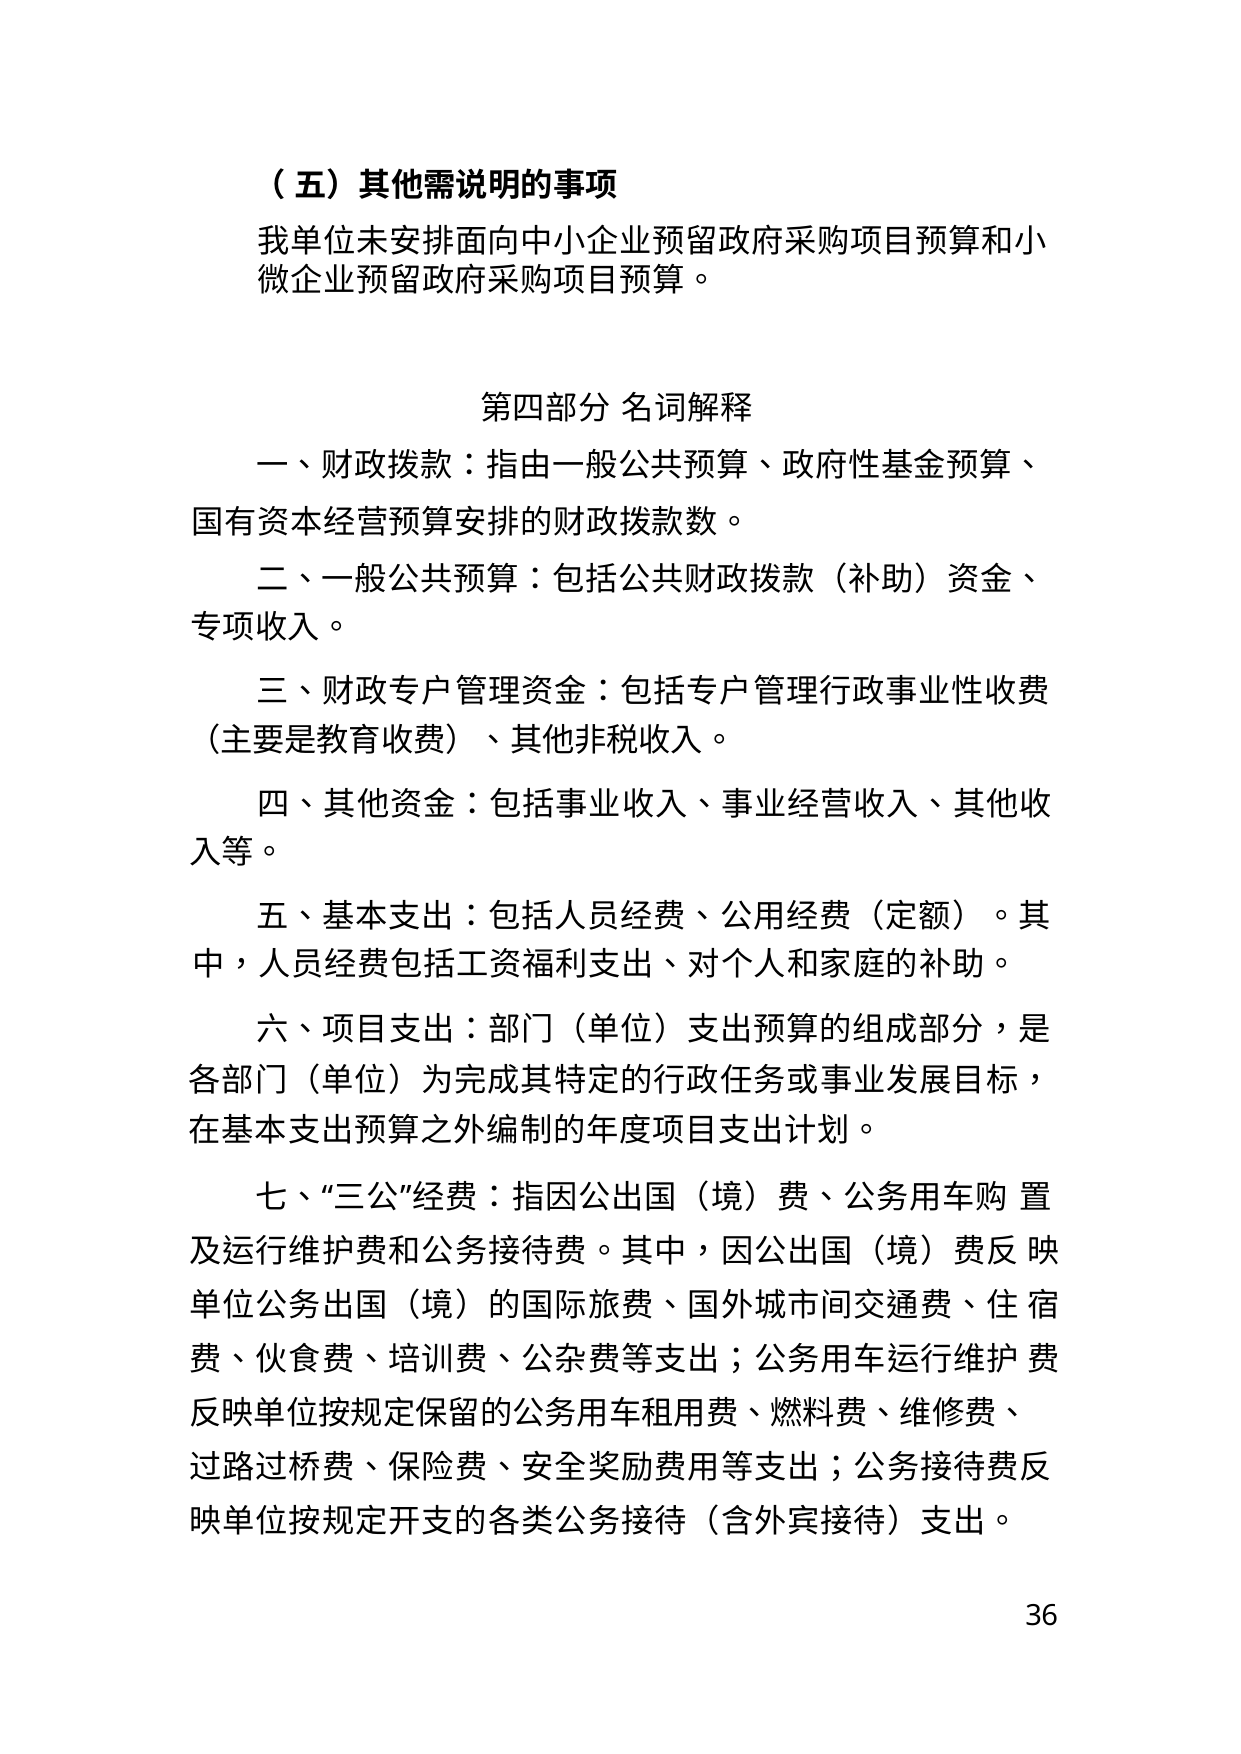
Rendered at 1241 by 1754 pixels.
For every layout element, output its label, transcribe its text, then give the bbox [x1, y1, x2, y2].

text 我单位未安排面向中小企业预留政府采购项目预算和小微企业预留政府采购项目预算。 [257, 221, 1063, 301]
text （ 五）其他需说明的事项 [253, 164, 1063, 205]
text 六、项目支出：部门（单位）支出预算的组成部分，是 各部门（单位）为完成其特定的行政任务或事业发展目标， 在基本支出预算之外编制的年度项目支出计划。 [188, 1006, 1053, 1151]
text 第四部分 名词解释 [480, 387, 1063, 428]
text 五、基本支出：包括人员经费、公用经费（定额）。其 中，人员经费包括工资福利支出、对个人和家庭的补助。 [192, 893, 1053, 985]
text 二、一般公共预算：包括公共财政拨款（补助）资金、 专项收入。 [190, 555, 1048, 648]
text 三、财政专户管理资金：包括专户管理行政事业性收费 （主要是教育收费）、其他非税收入。 [188, 668, 1053, 760]
text 一、财政拨款：指由一般公共预算、政府性基金预算、 国有资本经营预算安排的财政拨款数。 [191, 442, 1048, 543]
text 七、“三公”经费：指因公出国（境）费、公务用车购 置及运行维护费和公务接待费。其中，因公出国（境）费反 映单位公务出国（境）的国际旅费、国外城市间交通费、住 宿费、伙食费、培训费、公杂费等支出；公务用车运行维护 费反映单位按规定保留的公务用车租用费、燃料费、维修费、 过路过桥费、保险费、安全奖励费用等支出；公务接待费反 映单位按规定开支的各类公务接待（含外宾接待）支出。 [189, 1174, 1063, 1542]
text 四、其他资金：包括事业收入、事业经营收入、其他收 入等。 [189, 781, 1053, 873]
